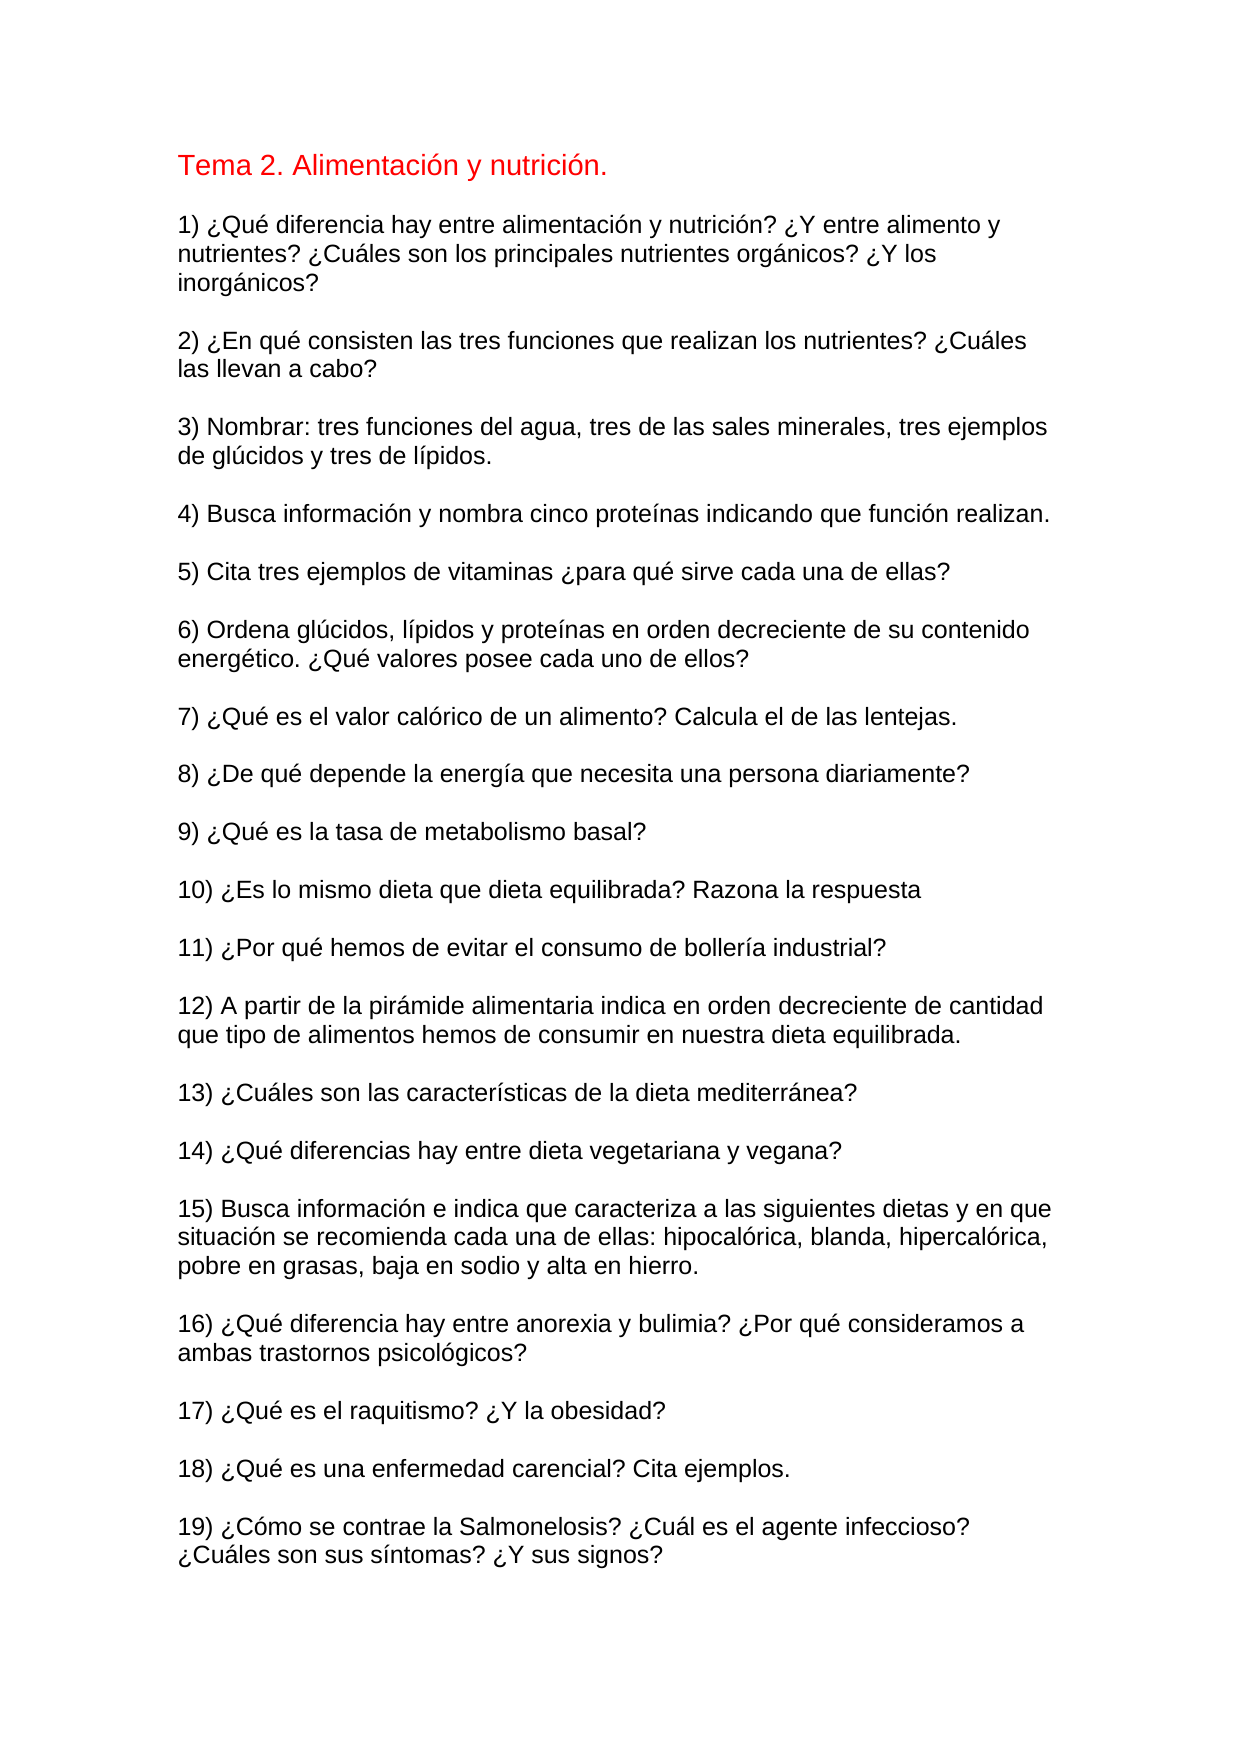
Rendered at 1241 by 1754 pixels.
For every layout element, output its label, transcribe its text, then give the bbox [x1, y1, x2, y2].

text 16) ¿Qué diferencia hay entre anorexia y bulimia? ¿Por qué consideramos a ambas trastornos psicológicos? [177, 1309, 1063, 1367]
text Tema 2. Alimentación y nutrición. [177, 148, 1063, 181]
text 7) ¿Qué es el valor calórico de un alimento? Calcula el de las lentejas. [177, 702, 1063, 730]
text 10) ¿Es lo mismo dieta que dieta equilibrada? Razona la respuesta [177, 875, 1063, 904]
text 4) Busca información y nombra cinco proteínas indicando que función realizan. [177, 499, 1063, 528]
text 8) ¿De qué depende la energía que necesita una persona diariamente? [177, 759, 1063, 788]
text 3) Nombrar: tres funciones del agua, tres de las sales minerales, tres ejemplos de glúcidos y tres de lípidos. [177, 412, 1063, 470]
text 6) Ordena glúcidos, lípidos y proteínas en orden decreciente de su contenido energético. ¿Qué valores posee cada uno de ellos? [177, 615, 1063, 672]
text 9) ¿Qué es la tasa de metabolismo basal? [177, 817, 1063, 846]
text 14) ¿Qué diferencias hay entre dieta vegetariana y vegana? [177, 1136, 1063, 1164]
text 2) ¿En qué consisten las tres funciones que realizan los nutrientes? ¿Cuáles las llevan a cabo? [177, 326, 1063, 383]
text 1) ¿Qué diferencia hay entre alimentación y nutrición? ¿Y entre alimento y nutrientes? ¿Cuáles son los principales nutrientes orgánicos? ¿Y los inorgánicos? [177, 210, 1063, 297]
text 17) ¿Qué es el raquitismo? ¿Y la obesidad? [177, 1396, 1063, 1424]
text 18) ¿Qué es una enfermedad carencial? Cita ejemplos. [177, 1454, 1063, 1482]
text 13) ¿Cuáles son las características de la dieta mediterránea? [177, 1078, 1063, 1107]
text 11) ¿Por qué hemos de evitar el consumo de bollería industrial? [177, 933, 1063, 962]
text 15) Busca información e indica que caracteriza a las siguientes dietas y en que situación se recomienda cada una de ellas: hipocalórica, blanda, hipercalórica, pobre en grasas, baja en sodio y alta en hierro. [177, 1194, 1063, 1280]
text 12) A partir de la pirámide alimentaria indica en orden decreciente de cantidad que tipo de alimentos hemos de consumir en nuestra dieta equilibrada. [177, 991, 1063, 1049]
text 5) Cita tres ejemplos de vitaminas ¿para qué sirve cada una de ellas? [177, 557, 1063, 586]
text 19) ¿Cómo se contrae la Salmonelosis? ¿Cuál es el agente infeccioso? ¿Cuáles son sus síntomas? ¿Y sus signos? [177, 1512, 1063, 1569]
